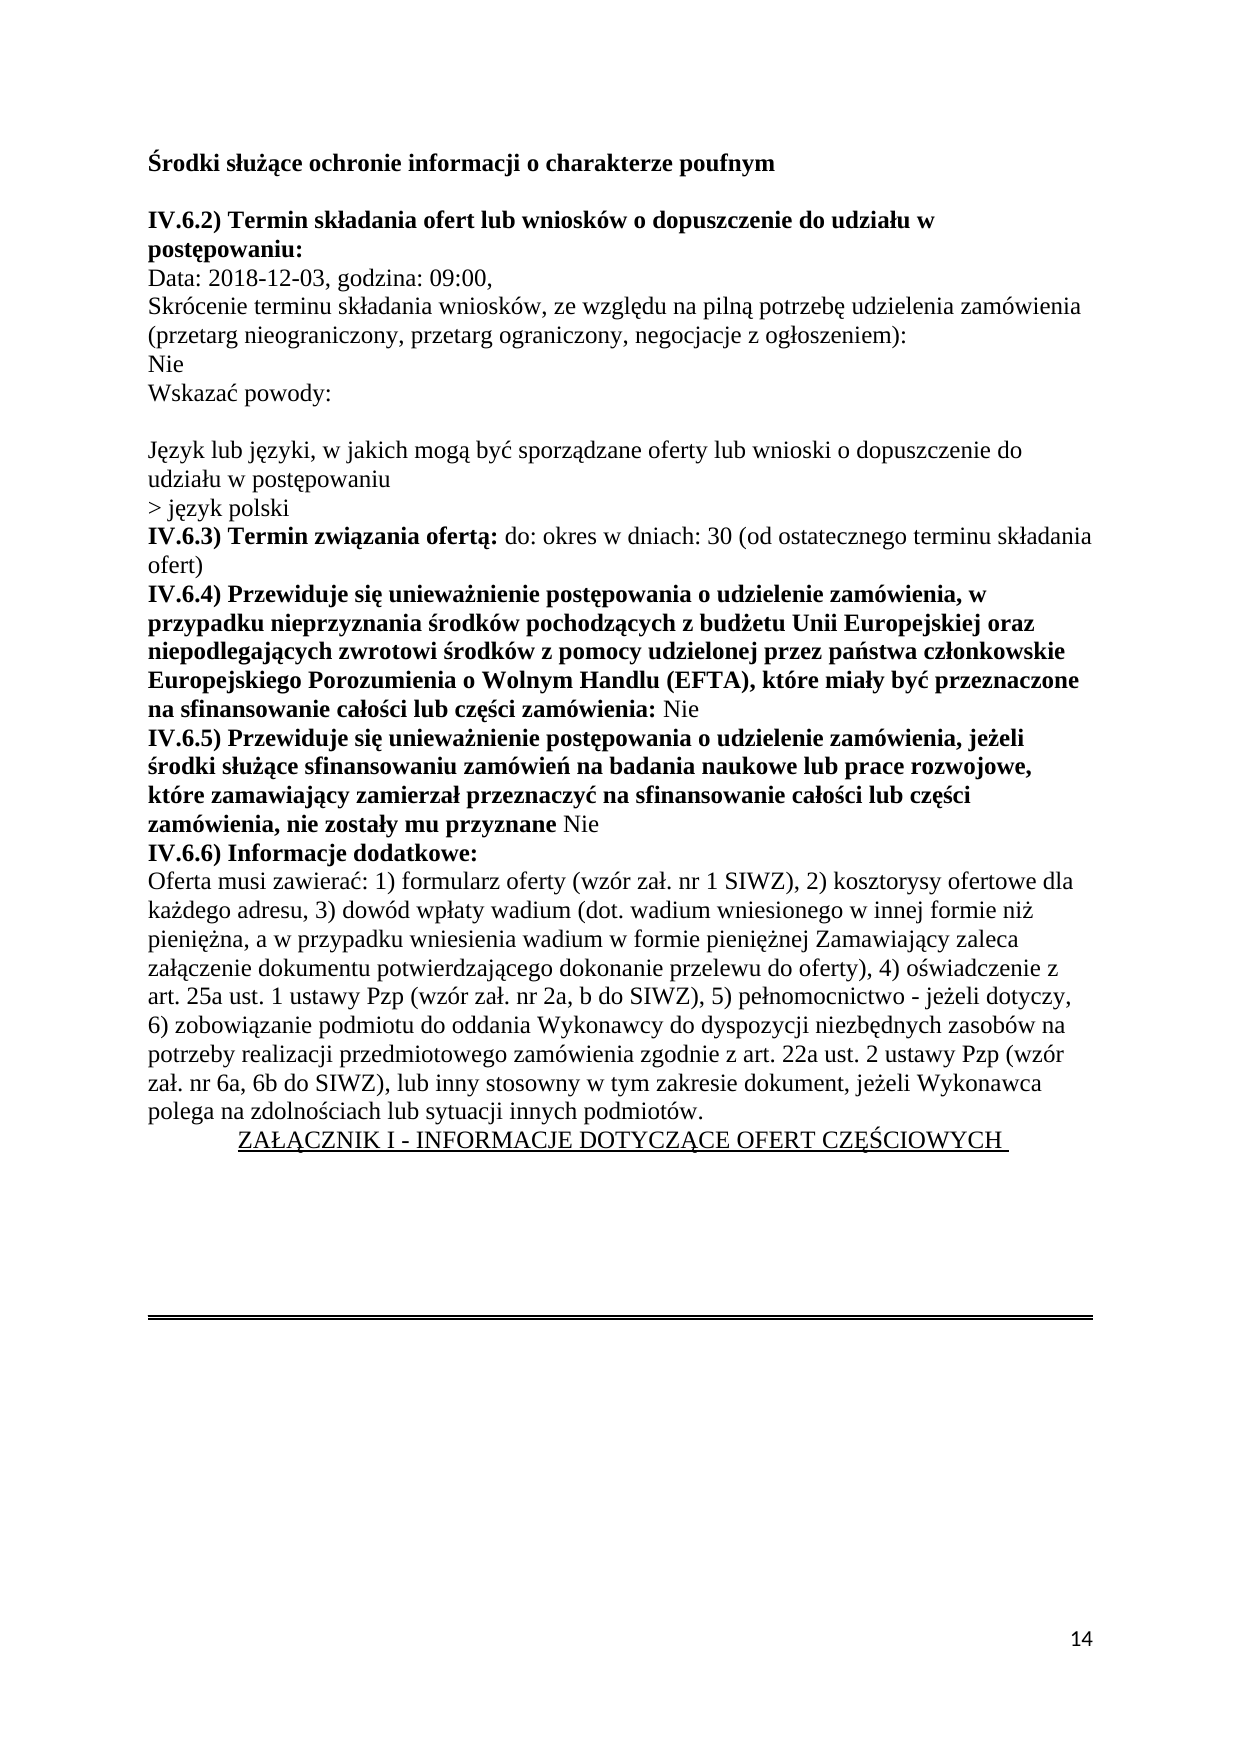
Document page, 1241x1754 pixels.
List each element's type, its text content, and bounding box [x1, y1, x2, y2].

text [148, 148, 1093, 1125]
text ZAŁĄCZNIK I - INFORMACJE DOTYCZĄCE OFERT CZĘŚCIOWYCH [148, 1125, 1093, 1154]
